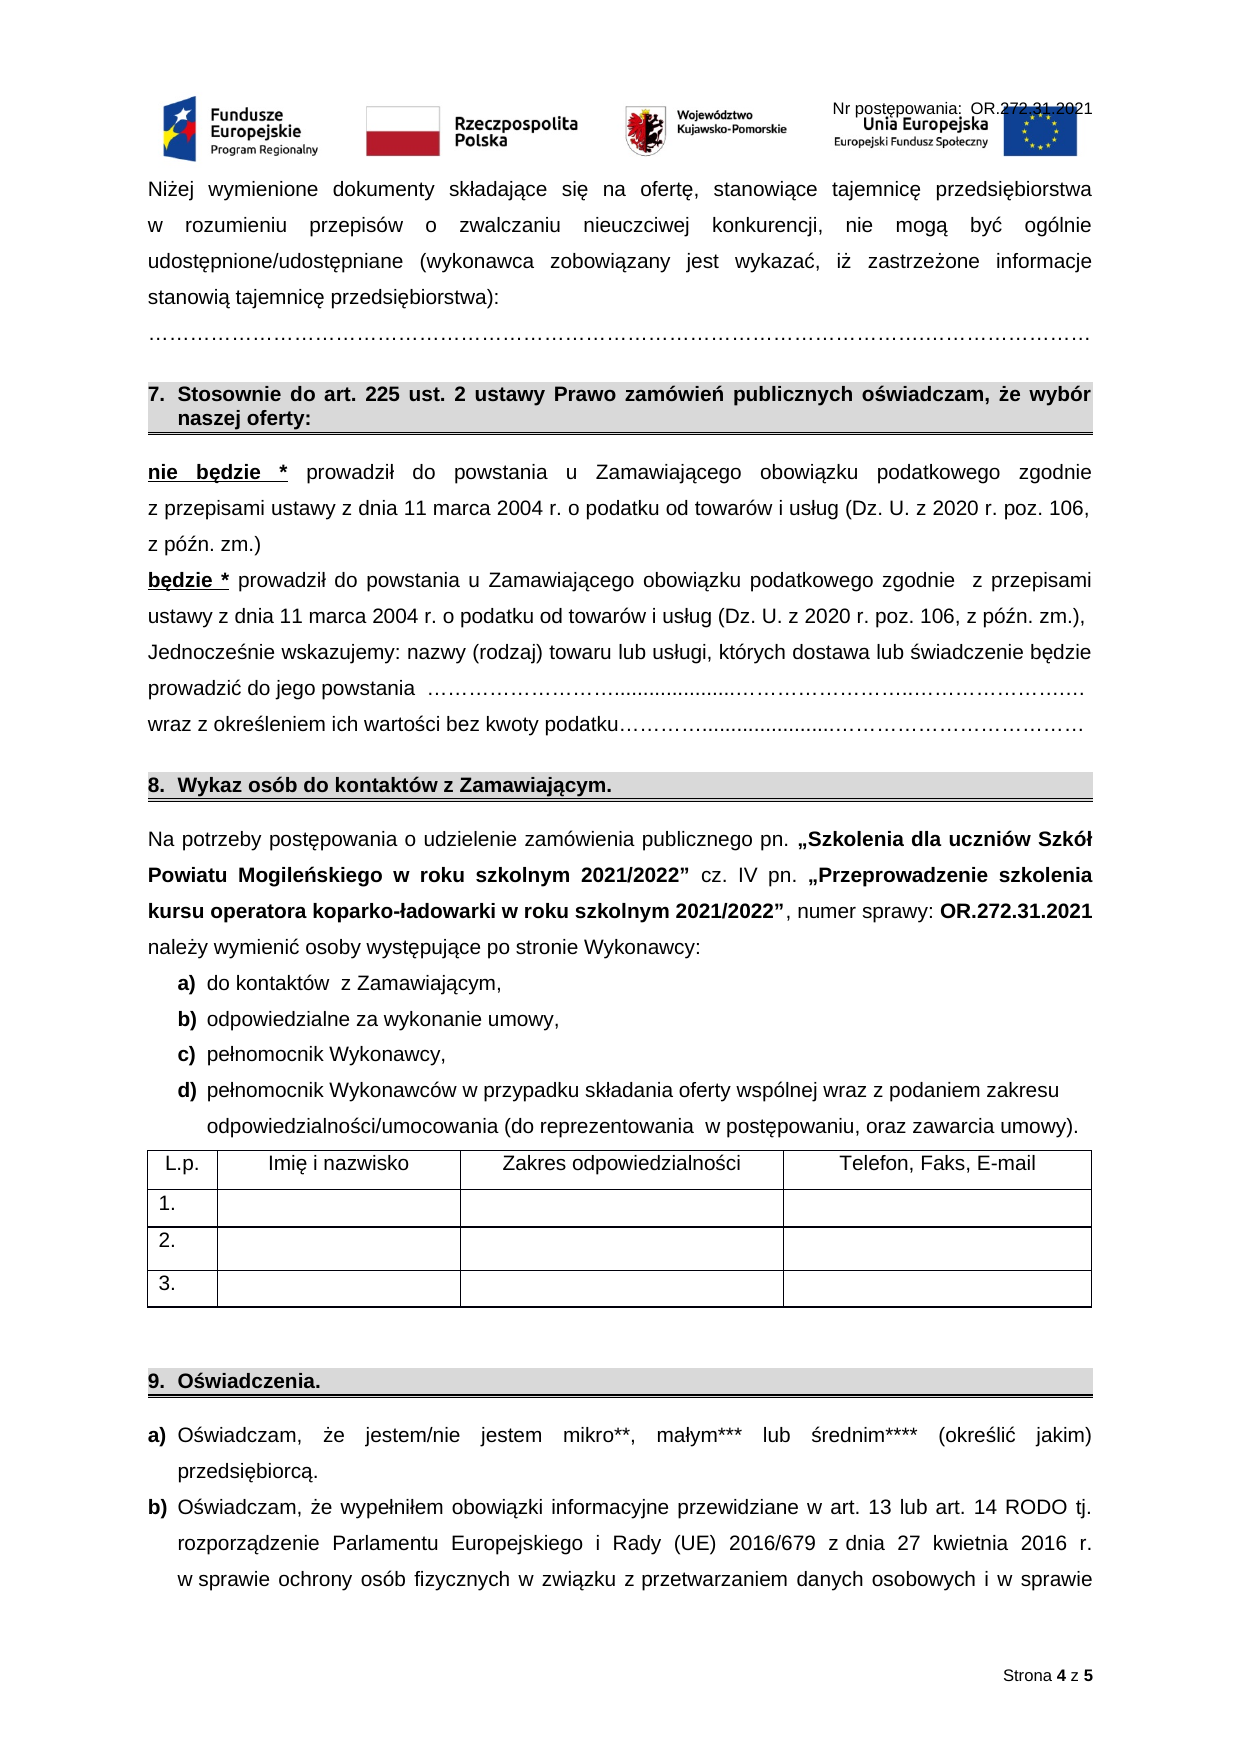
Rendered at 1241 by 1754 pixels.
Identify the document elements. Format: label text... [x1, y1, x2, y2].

table_header L.p. [148, 1151, 217, 1189]
table_header Imię i nazwisko [218, 1151, 460, 1189]
table_cell [784, 1271, 1091, 1306]
table_header Telefon, Faks, E-mail [784, 1151, 1091, 1189]
table_header Zakres odpowiedzialności [461, 1151, 783, 1189]
table_cell [218, 1271, 460, 1306]
table_cell [148, 1271, 217, 1306]
table_cell [461, 1271, 783, 1306]
table_cell [784, 1190, 1091, 1226]
text Na potrzeby postępowania o udzielenie zamówienia publicznego pn. „Szkolenia dla uczniów Szkół Powiatu Mogileńskiego w roku szkolnym 2021/2022” cz. IV pn. „Przeprowadzenie szkolenia kursu operatora koparko-ładowarki w roku szkolnym 2021/2022”, numer sprawy: OR.272.31.2021 należy wymienić osoby występujące po stronie Wykonawcy: [148, 827, 1093, 958]
text Jednocześnie wskazujemy: nazwy (rodzaj) towaru lub usługi, których dostawa lub świadczenie będzie prowadzić do jego powstania ……………………….....................……………………..………………….… [148, 640, 1093, 699]
table_cell [461, 1190, 783, 1226]
table_cell [784, 1228, 1091, 1269]
text nie będzie * prowadził do powstania u Zamawiającego obowiązku podatkowego zgodnie z przepisami ustawy z dnia 11 marca 2004 r. o podatku od towarów i usług (Dz. U. z 2020 r. poz. 106, z późn. zm.) [148, 460, 1093, 556]
list pełnomocnik Wykonawcy, [177, 1042, 1093, 1066]
list odpowiedzialne za wykonanie umowy, [177, 1006, 1093, 1030]
text będzie * prowadził do powstania u Zamawiającego obowiązku podatkowego zgodnie z przepisami ustawy z dnia 11 marca 2004 r. o podatku od towarów i usług (Dz. U. z 2020 r. poz. 106, z późn. zm.), [148, 568, 1093, 628]
list Stosownie do art. 225 ust. 2 ustawy Prawo zamówień publicznych oświadczam, że wybór naszej oferty: [148, 382, 1093, 432]
list Wykaz osób do kontaktów z Zamawiającym. [148, 772, 1093, 798]
list pełnomocnik Wykonawców w przypadku składania oferty wspólnej wraz z podaniem zakresu odpowiedzialności/umocowania (do reprezentowania w postępowaniu, oraz zawarcia umowy). [177, 1078, 1093, 1138]
table_cell [461, 1228, 783, 1269]
text ………………………………………………………………………………………………….…………………… [148, 321, 1093, 345]
picture [147, 80, 1093, 177]
list do kontaktów z Zamawiającym, [177, 970, 1093, 994]
table_cell [218, 1228, 460, 1269]
list Oświadczam, że jestem/nie jestem mikro**, małym*** lub średnim**** (określić jakim) przedsiębiorcą. [148, 1423, 1093, 1482]
table_cell [218, 1190, 460, 1226]
table_cell [148, 1190, 217, 1226]
text Niżej wymienione dokumenty składające się na ofertę, stanowiące tajemnicę przedsiębiorstwa w rozumieniu przepisów o zwalczaniu nieuczciwej konkurencji, nie mogą być ogólnie udostępnione/udostępniane (wykonawca zobowiązany jest wykazać, iż zastrzeżone informacje stanowią tajemnicę przedsiębiorstwa): [148, 177, 1093, 309]
list Oświadczenia. [148, 1368, 1093, 1394]
table_cell [148, 1228, 217, 1269]
text wraz z określeniem ich wartości bez kwoty podatku………….......................……………………………… [148, 712, 1093, 736]
